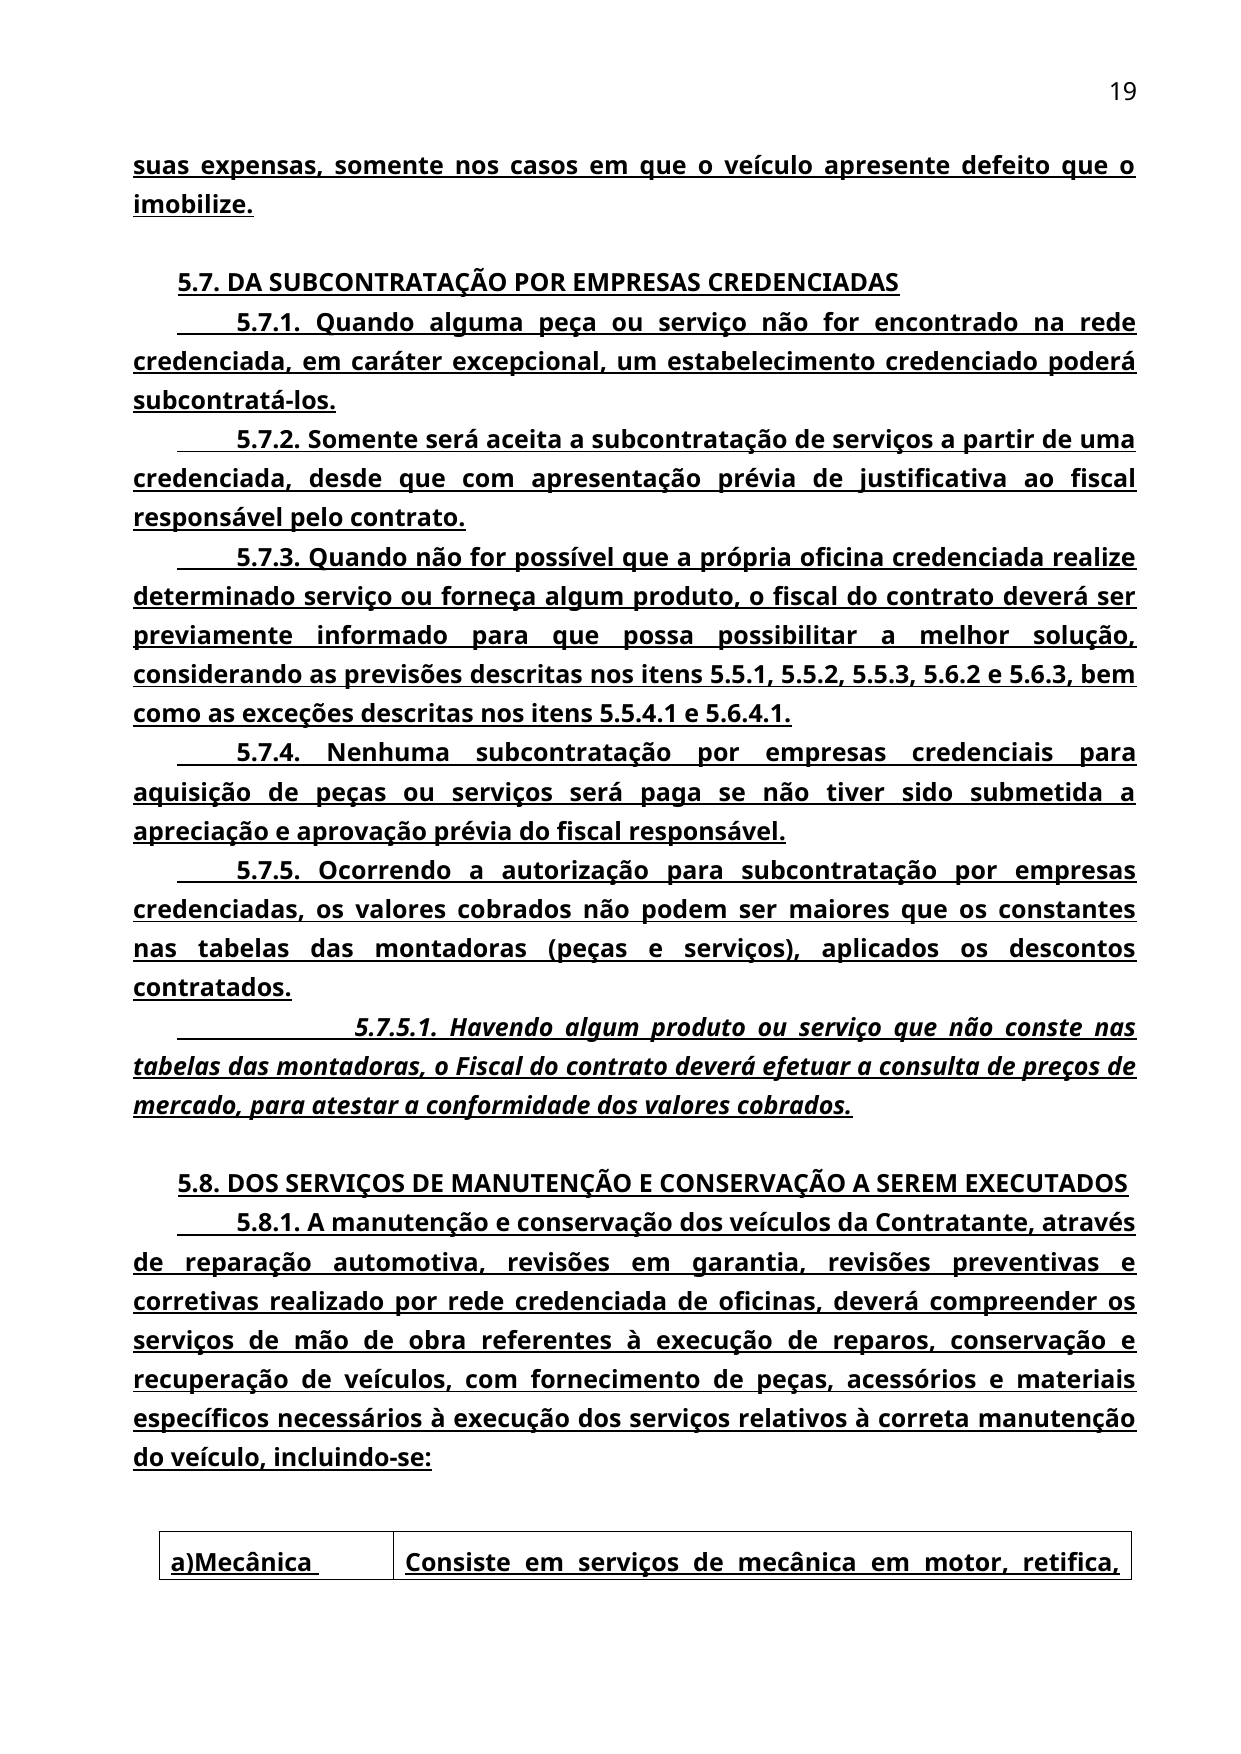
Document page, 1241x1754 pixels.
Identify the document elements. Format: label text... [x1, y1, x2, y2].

list 5.7.3. Quando não for possível que a própria oficina credenciada realize determinado serviço ou forneça algum produto, o fiscal do contrato deverá ser previamente informado para que possa possibilitar a melhor solução, considerando as previsões descritas nos itens 5.5.1, 5.5.2, 5.5.3, 5.6.2 e 5.6.3, bem como as exceções descritas nos itens 5.5.4.1 e 5.6.4.1. [133, 648, 1137, 686]
list 5.7. DA SUBCONTRATAÇÃO POR EMPRESAS CREDENCIADAS [170, 265, 1137, 299]
list 5.7.1. Quando alguma peça ou serviço não for encontrado na rede credenciada, em caráter excepcional, um estabelecimento credenciado poderá subcontratá-los. [133, 374, 1137, 417]
list 5.7.5. Ocorrendo a autorização para subcontratação por empresas credenciadas, os valores cobrados não podem ser maiores que os constantes nas tabelas das montadoras (peças e serviços), aplicados os descontos contratados. [133, 853, 1137, 921]
list 5.7.1. Quando alguma peça ou serviço não for encontrado na rede credenciada, em caráter excepcional, um estabelecimento credenciado poderá subcontratá-los. [133, 304, 1137, 372]
list 5.7.3. Quando não for possível que a própria oficina credenciada realize determinado serviço ou forneça algum produto, o fiscal do contrato deverá ser previamente informado para que possa possibilitar a melhor solução, considerando as previsões descritas nos itens 5.5.1, 5.5.2, 5.5.3, 5.6.2 e 5.6.3, bem como as exceções descritas nos itens 5.5.4.1 e 5.6.4.1. [133, 539, 1137, 607]
list 5.7.3. Quando não for possível que a própria oficina credenciada realize determinado serviço ou forneça algum produto, o fiscal do contrato deverá ser previamente informado para que possa possibilitar a melhor solução, considerando as previsões descritas nos itens 5.5.1, 5.5.2, 5.5.3, 5.6.2 e 5.6.3, bem como as exceções descritas nos itens 5.5.4.1 e 5.6.4.1. [133, 687, 1137, 730]
list 5.7.5. Ocorrendo a autorização para subcontratação por empresas credenciadas, os valores cobrados não podem ser maiores que os constantes nas tabelas das montadoras (peças e serviços), aplicados os descontos contratados. [133, 922, 1137, 960]
list 5.8.1. A manutenção e conservação dos veículos da Contratante, através de reparação automotiva, revisões em garantia, revisões preventivas e corretivas realizado por rede credenciada de oficinas, deverá compreender os serviços de mão de obra referentes à execução de reparos, conservação e recuperação de veículos, com fornecimento de peças, acessórios e materiais específicos necessários à execução dos serviços relativos à correta manutenção do veículo, incluindo-se: [133, 1392, 1137, 1430]
list 5.8.1. A manutenção e conservação dos veículos da Contratante, através de reparação automotiva, revisões em garantia, revisões preventivas e corretivas realizado por rede credenciada de oficinas, deverá compreender os serviços de mão de obra referentes à execução de reparos, conservação e recuperação de veículos, com fornecimento de peças, acessórios e materiais específicos necessários à execução dos serviços relativos à correta manutenção do veículo, incluindo-se: [133, 1432, 1137, 1474]
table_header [394, 1532, 1131, 1578]
list 5.7.2. Somente será aceita a subcontratação de serviços a partir de uma credenciada, desde que com apresentação prévia de justificativa ao fiscal responsável pelo contrato. [133, 492, 1137, 534]
table_header a)Mecânica Geral [160, 1532, 393, 1578]
list 5.7.2. Somente será aceita a subcontratação de serviços a partir de uma credenciada, desde que com apresentação prévia de justificativa ao fiscal responsável pelo contrato. [133, 422, 1137, 490]
list 5.8.1. A manutenção e conservação dos veículos da Contratante, através de reparação automotiva, revisões em garantia, revisões preventivas e corretivas realizado por rede credenciada de oficinas, deverá compreender os serviços de mão de obra referentes à execução de reparos, conservação e recuperação de veículos, com fornecimento de peças, acessórios e materiais específicos necessários à execução dos serviços relativos à correta manutenção do veículo, incluindo-se: [133, 1205, 1137, 1273]
list 5.7.4. Nenhuma subcontratação por empresas credenciais para aquisição de peças ou serviços será paga se não tiver sido submetida a apreciação e aprovação prévia do fiscal responsável. [133, 735, 1137, 847]
list 5.8. DOS SERVIÇOS DE MANUTENÇÃO E CONSERVAÇÃO A SEREM EXECUTADOS [170, 1166, 1137, 1200]
list 5.7.3. Quando não for possível que a própria oficina credenciada realize determinado serviço ou forneça algum produto, o fiscal do contrato deverá ser previamente informado para que possa possibilitar a melhor solução, considerando as previsões descritas nos itens 5.5.1, 5.5.2, 5.5.3, 5.6.2 e 5.6.3, bem como as exceções descritas nos itens 5.5.4.1 e 5.6.4.1. [133, 609, 1137, 646]
list 5.8.1. A manutenção e conservação dos veículos da Contratante, através de reparação automotiva, revisões em garantia, revisões preventivas e corretivas realizado por rede credenciada de oficinas, deverá compreender os serviços de mão de obra referentes à execução de reparos, conservação e recuperação de veículos, com fornecimento de peças, acessórios e materiais específicos necessários à execução dos serviços relativos à correta manutenção do veículo, incluindo-se: [133, 1275, 1137, 1312]
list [133, 148, 1137, 221]
list 5.7.5. Ocorrendo a autorização para subcontratação por empresas credenciadas, os valores cobrados não podem ser maiores que os constantes nas tabelas das montadoras (peças e serviços), aplicados os descontos contratados. [133, 962, 1137, 1004]
list 5.7.5.1. Havendo algum produto ou serviço que não conste nas tabelas das montadoras, o Fiscal do contrato deverá efetuar a consulta de preços de mercado, para atestar a conformidade dos valores cobrados. [133, 1079, 1137, 1122]
list 5.8.1. A manutenção e conservação dos veículos da Contratante, através de reparação automotiva, revisões em garantia, revisões preventivas e corretivas realizado por rede credenciada de oficinas, deverá compreender os serviços de mão de obra referentes à execução de reparos, conservação e recuperação de veículos, com fornecimento de peças, acessórios e materiais específicos necessários à execução dos serviços relativos à correta manutenção do veículo, incluindo-se: [133, 1314, 1137, 1351]
list 5.7.5.1. Havendo algum produto ou serviço que não conste nas tabelas das montadoras, o Fiscal do contrato deverá efetuar a consulta de preços de mercado, para atestar a conformidade dos valores cobrados. [133, 1009, 1137, 1077]
list 5.8.1. A manutenção e conservação dos veículos da Contratante, através de reparação automotiva, revisões em garantia, revisões preventivas e corretivas realizado por rede credenciada de oficinas, deverá compreender os serviços de mão de obra referentes à execução de reparos, conservação e recuperação de veículos, com fornecimento de peças, acessórios e materiais específicos necessários à execução dos serviços relativos à correta manutenção do veículo, incluindo-se: [133, 1353, 1137, 1391]
